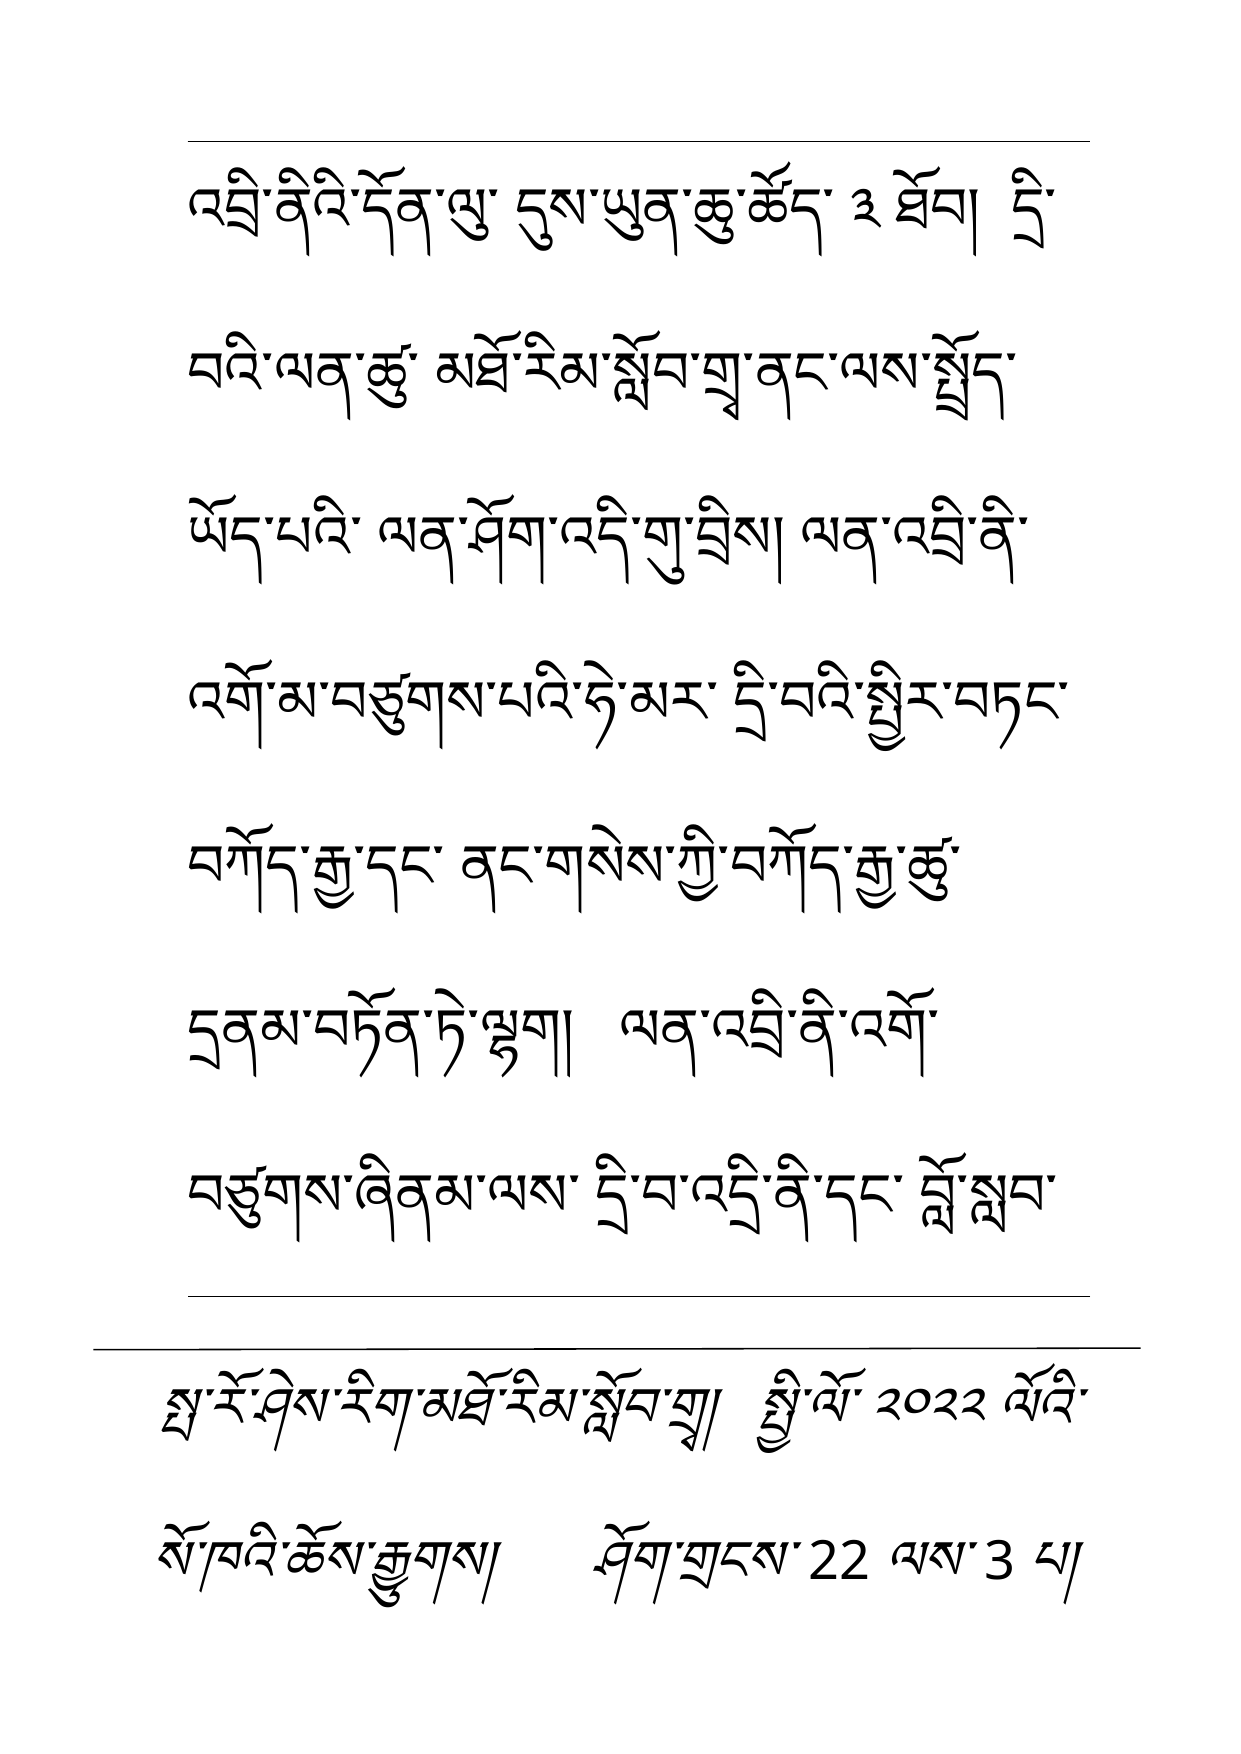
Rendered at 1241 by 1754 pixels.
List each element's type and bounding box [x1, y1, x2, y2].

text [187, 142, 1090, 1297]
